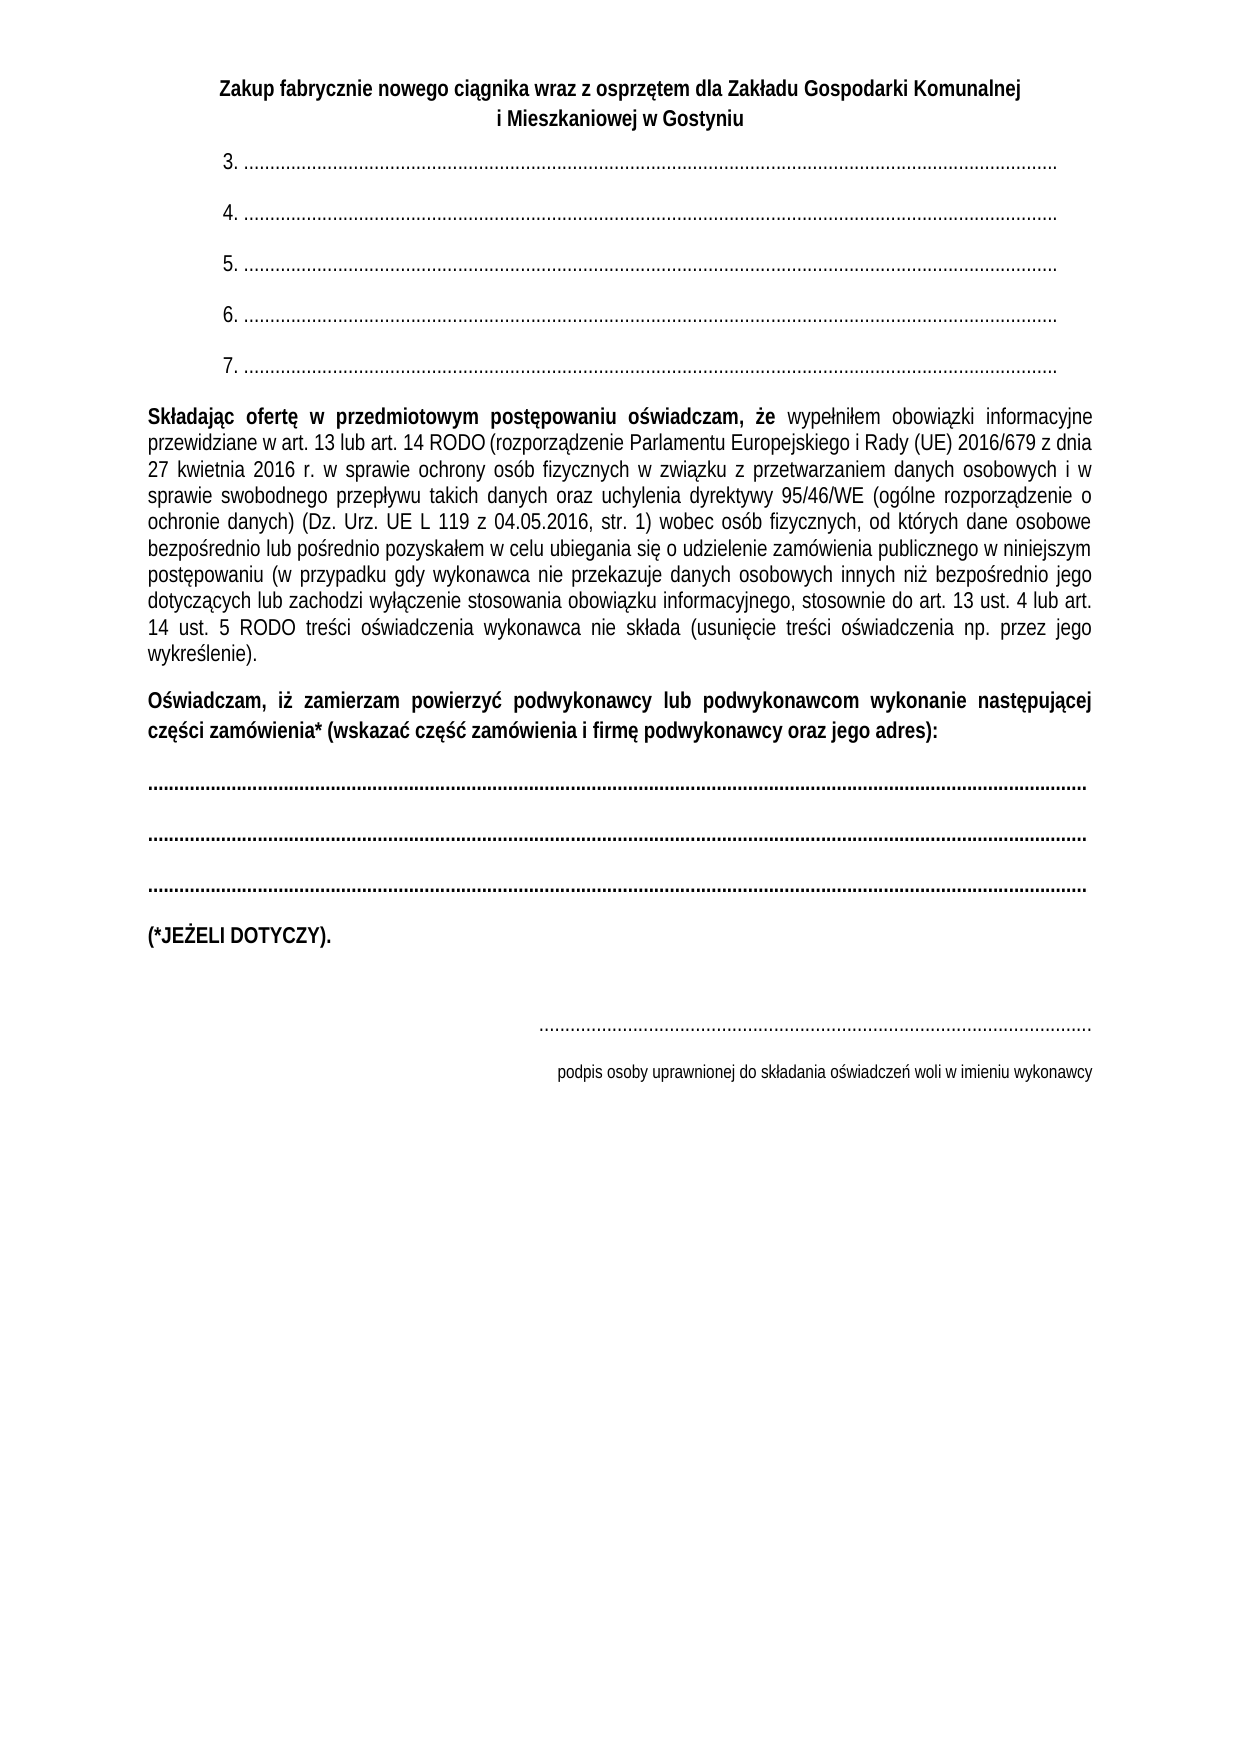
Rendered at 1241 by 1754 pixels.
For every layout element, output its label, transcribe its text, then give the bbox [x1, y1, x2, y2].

text 3. ............................................................................................................................................................ [223, 148, 1092, 174]
text 7. ............................................................................................................................................................ [223, 352, 1092, 378]
text .................................................................................................................................................................................... [148, 768, 1092, 795]
text 5. ............................................................................................................................................................ [223, 250, 1092, 276]
text .................................................................................................................................................................................... [148, 871, 1092, 897]
text .......................................................................................................... [148, 1009, 1092, 1036]
text podpis osoby uprawnionej do składania oświadczeń woli w imieniu wykonawcy [148, 1061, 1092, 1082]
text 4. ............................................................................................................................................................ [223, 199, 1092, 225]
text .................................................................................................................................................................................... [148, 819, 1092, 846]
text 6. ............................................................................................................................................................ [223, 301, 1092, 327]
text Oświadczam, iż zamierzam powierzyć podwykonawcy lub podwykonawcom wykonanie następującej części zamówienia* (wskazać część zamówienia i firmę podwykonawcy oraz jego adres): [148, 687, 1092, 744]
text Składając ofertę w przedmiotowym postępowaniu oświadczam, że wypełniłem obowiązki informacyjne przewidziane w art. 13 lub art. 14 RODO (rozporządzenie Parlamentu Europejskiego i Rady (UE) 2016/679 z dnia 27 kwietnia 2016 r. w sprawie ochrony osób fizycznych w związku z przetwarzaniem danych osobowych i w sprawie swobodnego przepływu takich danych oraz uchylenia dyrektywy 95/46/WE (ogólne rozporządzenie o ochronie danych) (Dz. Urz. UE L 119 z 04.05.2016, str. 1) wobec osób fizycznych, od których dane osobowe bezpośrednio lub pośrednio pozyskałem w celu ubiegania się o udzielenie zamówienia publicznego w niniejszym postępowaniu (w przypadku gdy wykonawca nie przekazuje danych osobowych innych niż bezpośrednio jego dotyczących lub zachodzi wyłączenie stosowania obowiązku informacyjnego, stosownie do art. 13 ust. 4 lub art. 14 ust. 5 RODO treści oświadczenia wykonawca nie składa (usunięcie treści oświadczenia np. przez jego wykreślenie). [148, 403, 1092, 666]
text (*JEŻELI DOTYCZY). [148, 922, 1092, 948]
